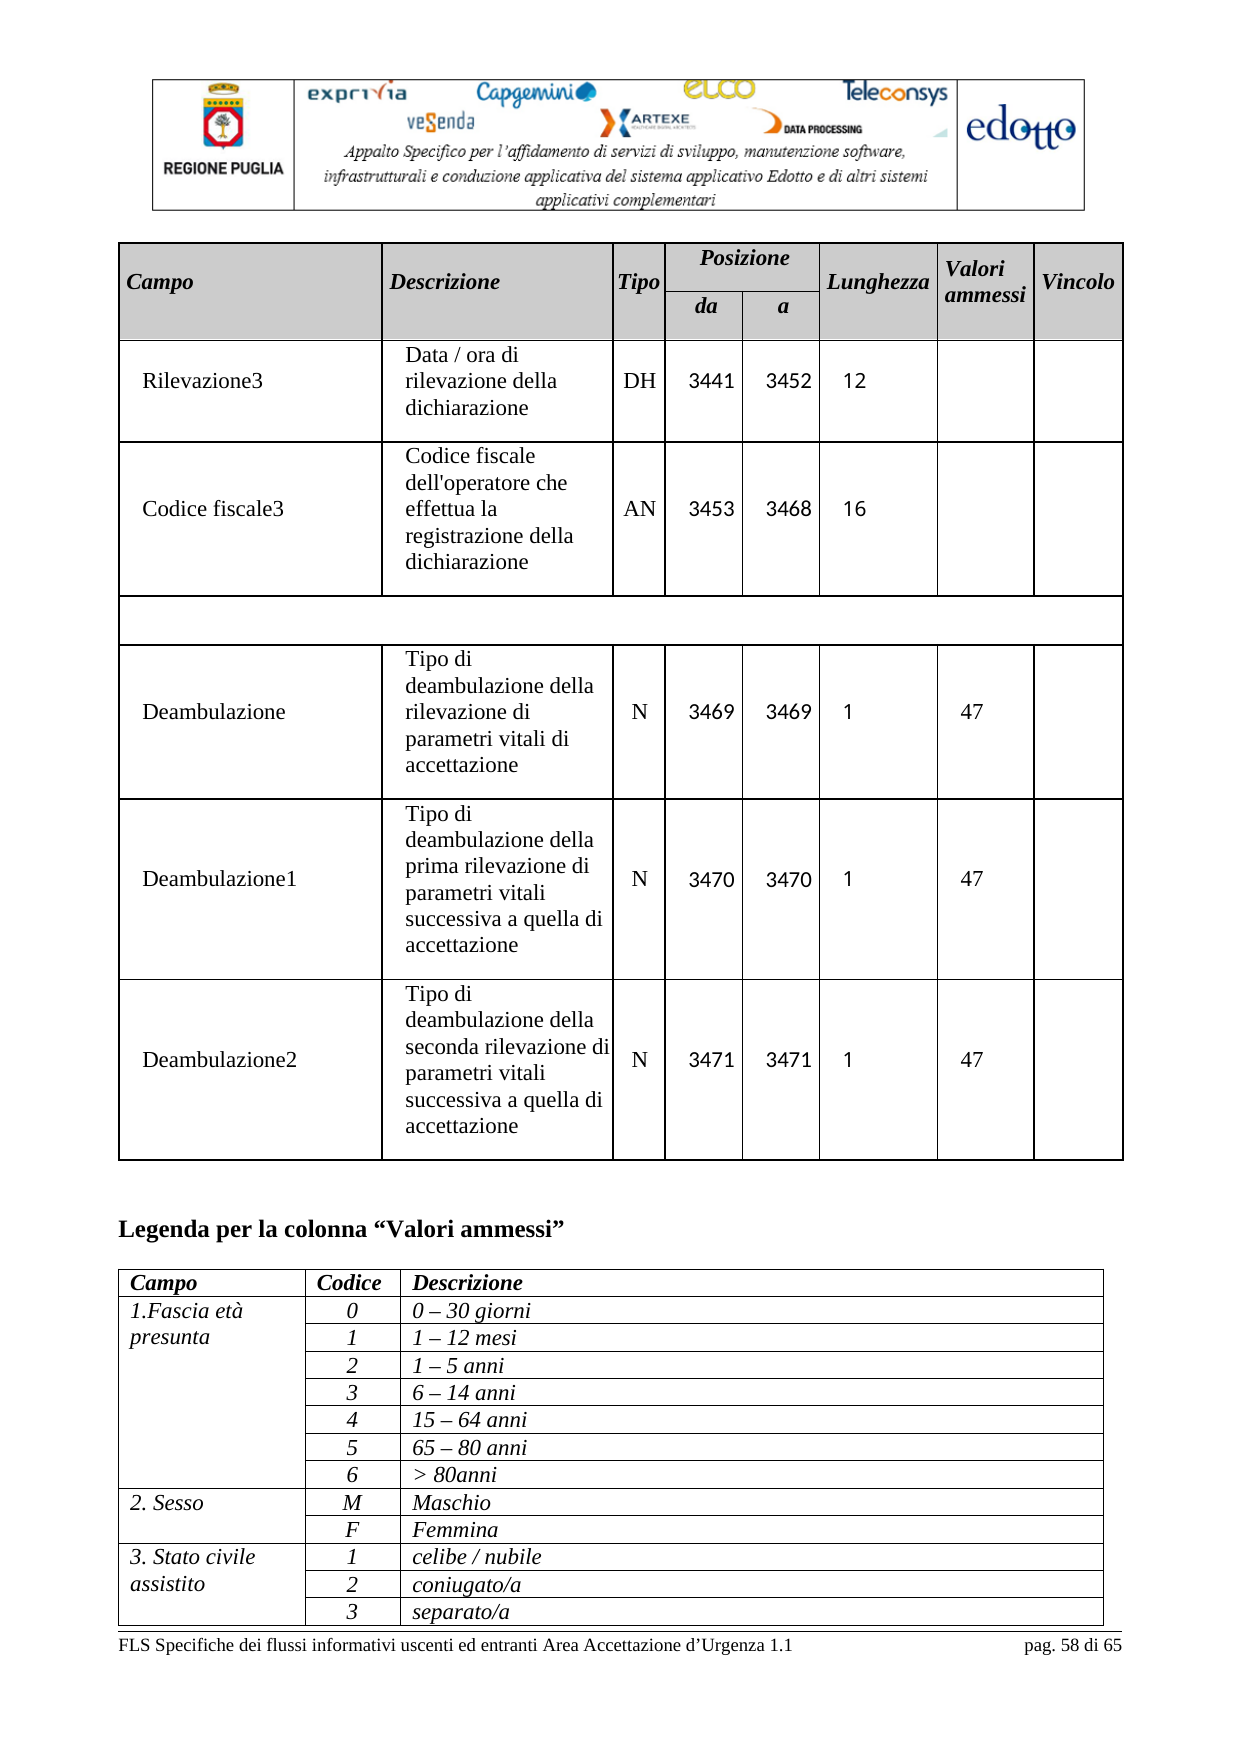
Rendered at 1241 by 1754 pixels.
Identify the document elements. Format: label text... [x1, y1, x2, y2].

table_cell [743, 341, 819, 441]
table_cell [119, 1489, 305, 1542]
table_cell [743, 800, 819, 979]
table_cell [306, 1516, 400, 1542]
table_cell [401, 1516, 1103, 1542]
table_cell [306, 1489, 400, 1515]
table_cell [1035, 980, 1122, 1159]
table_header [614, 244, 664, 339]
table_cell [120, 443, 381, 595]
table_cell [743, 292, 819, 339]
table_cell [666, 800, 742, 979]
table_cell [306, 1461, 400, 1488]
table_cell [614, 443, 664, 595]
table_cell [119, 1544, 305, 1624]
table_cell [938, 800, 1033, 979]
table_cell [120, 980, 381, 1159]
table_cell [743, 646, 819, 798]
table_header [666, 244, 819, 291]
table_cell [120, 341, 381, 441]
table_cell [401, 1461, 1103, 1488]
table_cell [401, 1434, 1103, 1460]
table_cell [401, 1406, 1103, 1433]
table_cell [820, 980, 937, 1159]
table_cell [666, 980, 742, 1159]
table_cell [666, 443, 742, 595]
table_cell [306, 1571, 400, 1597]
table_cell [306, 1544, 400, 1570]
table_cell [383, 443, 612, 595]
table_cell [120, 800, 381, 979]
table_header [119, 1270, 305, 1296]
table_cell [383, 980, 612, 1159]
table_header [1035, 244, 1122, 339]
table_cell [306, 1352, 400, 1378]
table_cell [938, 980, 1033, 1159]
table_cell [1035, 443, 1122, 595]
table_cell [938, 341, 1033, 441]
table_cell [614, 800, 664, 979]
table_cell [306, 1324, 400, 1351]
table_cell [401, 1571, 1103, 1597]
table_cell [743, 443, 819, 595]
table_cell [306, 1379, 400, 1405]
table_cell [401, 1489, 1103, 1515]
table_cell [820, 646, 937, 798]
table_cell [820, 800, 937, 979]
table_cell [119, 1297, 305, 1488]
picture [147, 73, 1093, 218]
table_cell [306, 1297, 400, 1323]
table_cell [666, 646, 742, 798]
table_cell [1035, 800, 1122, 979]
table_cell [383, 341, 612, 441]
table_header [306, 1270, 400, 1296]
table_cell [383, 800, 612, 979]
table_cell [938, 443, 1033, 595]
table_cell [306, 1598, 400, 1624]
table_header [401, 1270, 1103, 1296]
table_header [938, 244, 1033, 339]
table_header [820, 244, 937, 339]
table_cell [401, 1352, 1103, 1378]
text Legenda per la colonna “Valori ammessi” [118, 1214, 1122, 1243]
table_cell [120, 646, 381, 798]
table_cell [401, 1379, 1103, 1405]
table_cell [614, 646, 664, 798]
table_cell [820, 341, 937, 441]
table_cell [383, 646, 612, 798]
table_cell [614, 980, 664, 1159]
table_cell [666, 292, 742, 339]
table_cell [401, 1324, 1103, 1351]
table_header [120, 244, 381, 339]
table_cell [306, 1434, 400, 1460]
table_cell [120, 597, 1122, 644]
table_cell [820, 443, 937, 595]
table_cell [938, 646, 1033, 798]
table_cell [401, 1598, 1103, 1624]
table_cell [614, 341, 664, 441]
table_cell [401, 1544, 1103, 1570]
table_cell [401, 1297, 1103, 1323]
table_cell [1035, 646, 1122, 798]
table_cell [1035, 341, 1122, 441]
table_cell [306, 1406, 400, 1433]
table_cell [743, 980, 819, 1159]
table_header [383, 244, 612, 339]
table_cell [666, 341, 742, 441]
